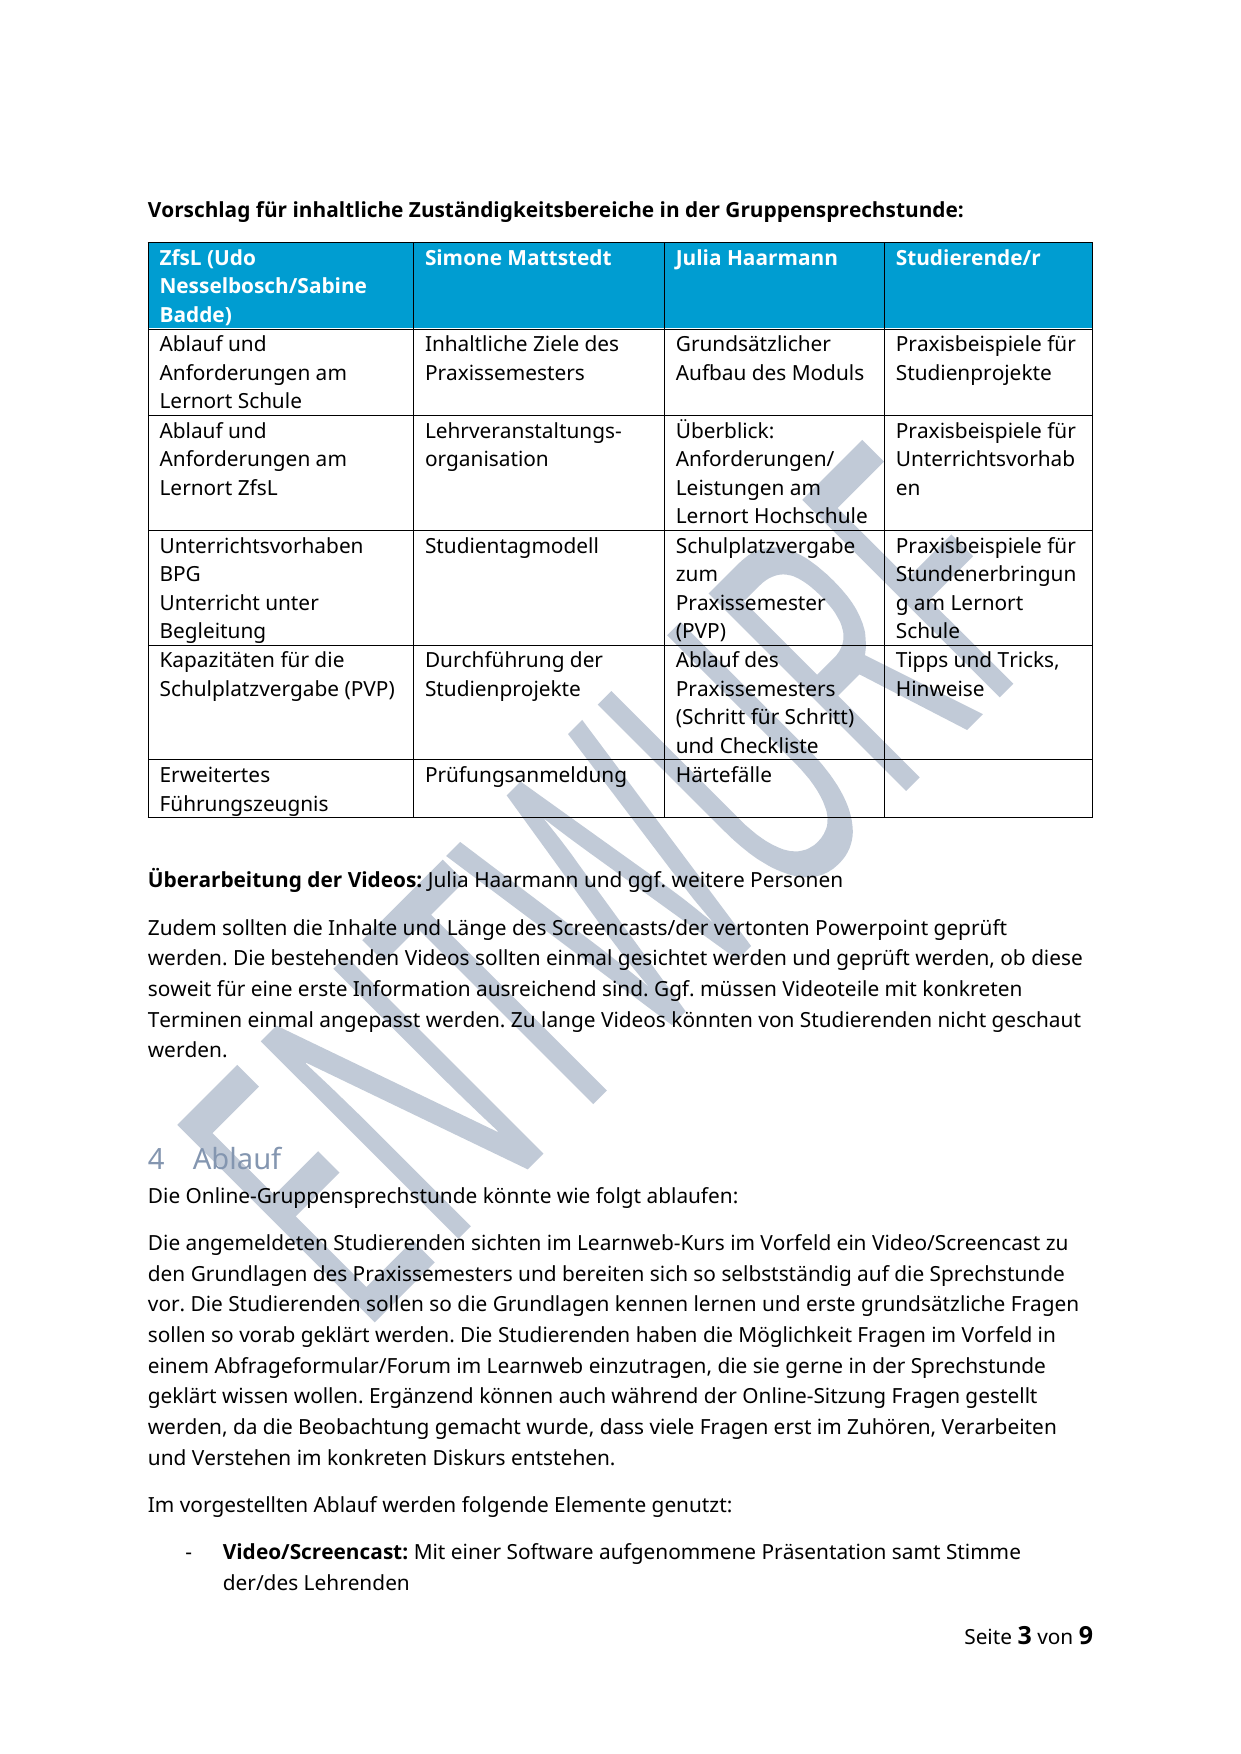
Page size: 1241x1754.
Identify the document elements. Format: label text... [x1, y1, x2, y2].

text Die angemeldeten Studierenden sichten im Learnweb-Kurs im Vorfeld ein Video/Screencast zu den Grundlagen des Praxissemesters und bereiten sich so selbstständig auf die Sprechstunde vor. Die Studierenden sollen so die Grundlagen kennen lernen und erste grundsätzliche Fragen sollen so vorab geklärt werden. Die Studierenden haben die Möglichkeit Fragen im Vorfeld in einem Abfrageformular/Forum im Learnweb einzutragen, die sie gerne in der Sprechstunde geklärt wissen wollen. Ergänzend können auch während der Online-Sitzung Fragen gestellt werden, da die Beobachtung gemacht wurde, dass viele Fragen erst im Zuhören, Verarbeiten und Verstehen im konkreten Diskurs entstehen. [148, 1228, 1093, 1471]
list Video/Screencast: Mit einer Software aufgenommene Präsentation samt Stimme der/des Lehrenden [185, 1537, 1093, 1596]
table_cell Härtefälle [665, 760, 884, 817]
table_cell Ablauf und Anforderungen am Lernort ZfsL [149, 416, 413, 530]
text Im vorgestellten Ablauf werden folgende Elemente genutzt: [148, 1490, 1093, 1518]
table_cell [885, 760, 1092, 817]
subtitle Ablauf [148, 1138, 1093, 1178]
table_header Simone Mattstedt [414, 243, 664, 328]
table_cell Erweitertes Führungszeugnis [149, 760, 413, 817]
text Zudem sollten die Inhalte und Länge des Screencasts/der vertonten Powerpoint geprüft werden. Die bestehenden Videos sollten einmal gesichtet werden und geprüft werden, ob diese soweit für eine erste Information ausreichend sind. Ggf. müssen Videoteile mit konkreten Terminen einmal angepasst werden. Zu lange Videos könnten von Studierenden nicht geschaut werden. [148, 913, 1093, 1064]
table_cell Überblick: Anforderungen/ Leistungen am Lernort Hochschule [665, 416, 884, 530]
table_cell Ablauf und Anforderungen am Lernort Schule [149, 330, 413, 415]
table_cell Inhaltliche Ziele des Praxissemesters [414, 330, 664, 415]
table_cell Praxisbeispiele für Studienprojekte [885, 330, 1092, 415]
table_cell Ablauf des Praxissemesters (Schritt für Schritt) und Checkliste [665, 646, 884, 759]
table_cell Kapazitäten für die Schulplatzvergabe (PVP) [149, 646, 413, 759]
table_cell Grundsätzlicher Aufbau des Moduls [665, 330, 884, 415]
table_cell Praxisbeispiele für Unterrichtsvorhaben [885, 416, 1092, 530]
table_header Julia Haarmann [665, 243, 884, 328]
table_cell Praxisbeispiele für Stundenerbringung am Lernort Schule [885, 531, 1092, 644]
table_header ZfsL (Udo Nesselbosch/Sabine Badde) [149, 243, 413, 328]
table_cell Studientagmodell [414, 531, 664, 644]
table_cell Schulplatzvergabe zum Praxissemester (PVP) [665, 531, 884, 644]
table_cell Unterrichtsvorhaben BPG Unterricht unter Begleitung [149, 531, 413, 644]
table_cell Prüfungsanmeldung [414, 760, 664, 817]
table_cell Durchführung der Studienprojekte [414, 646, 664, 759]
table_header Studierende/r [885, 243, 1092, 328]
text Vorschlag für inhaltliche Zuständigkeitsbereiche in der Gruppensprechstunde: [148, 195, 1093, 223]
table_cell Tipps und Tricks, Hinweise [885, 646, 1092, 759]
text Überarbeitung der Videos: Julia Haarmann und ggf. weitere Personen [148, 866, 1093, 894]
table_cell Lehrveranstaltungs-organisation [414, 416, 664, 530]
text Die Online-Gruppensprechstunde könnte wie folgt ablaufen: [148, 1181, 1093, 1209]
